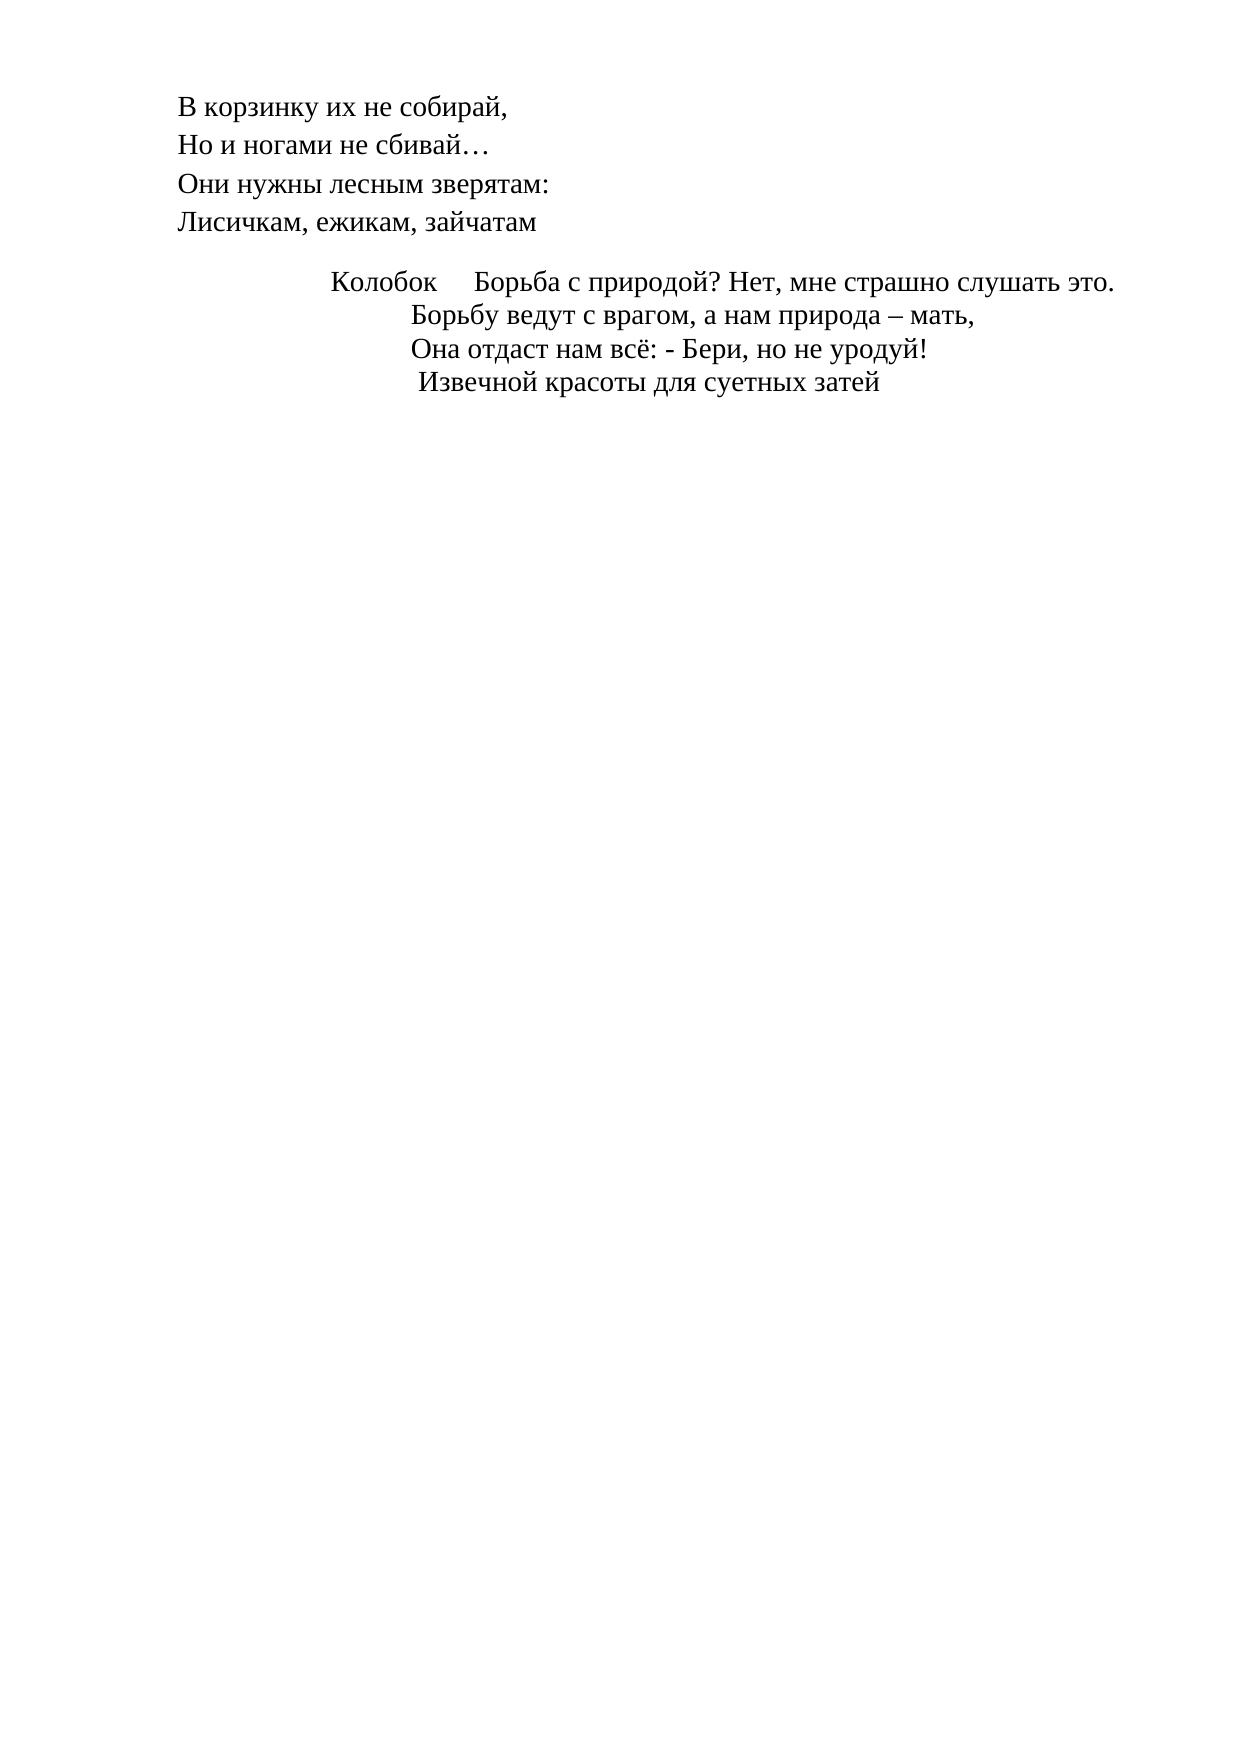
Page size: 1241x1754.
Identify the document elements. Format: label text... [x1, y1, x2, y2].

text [177, 89, 1152, 238]
text Извечной красоты для суетных затей [177, 364, 1152, 398]
text Борьбу ведут с врагом, а нам природа – мать, [177, 297, 1152, 331]
text Колобок Борьба с природой? Нет, мне страшно слушать это. [177, 264, 1152, 297]
text Она отдаст нам всё: - Бери, но не уродуй! [177, 331, 1152, 364]
